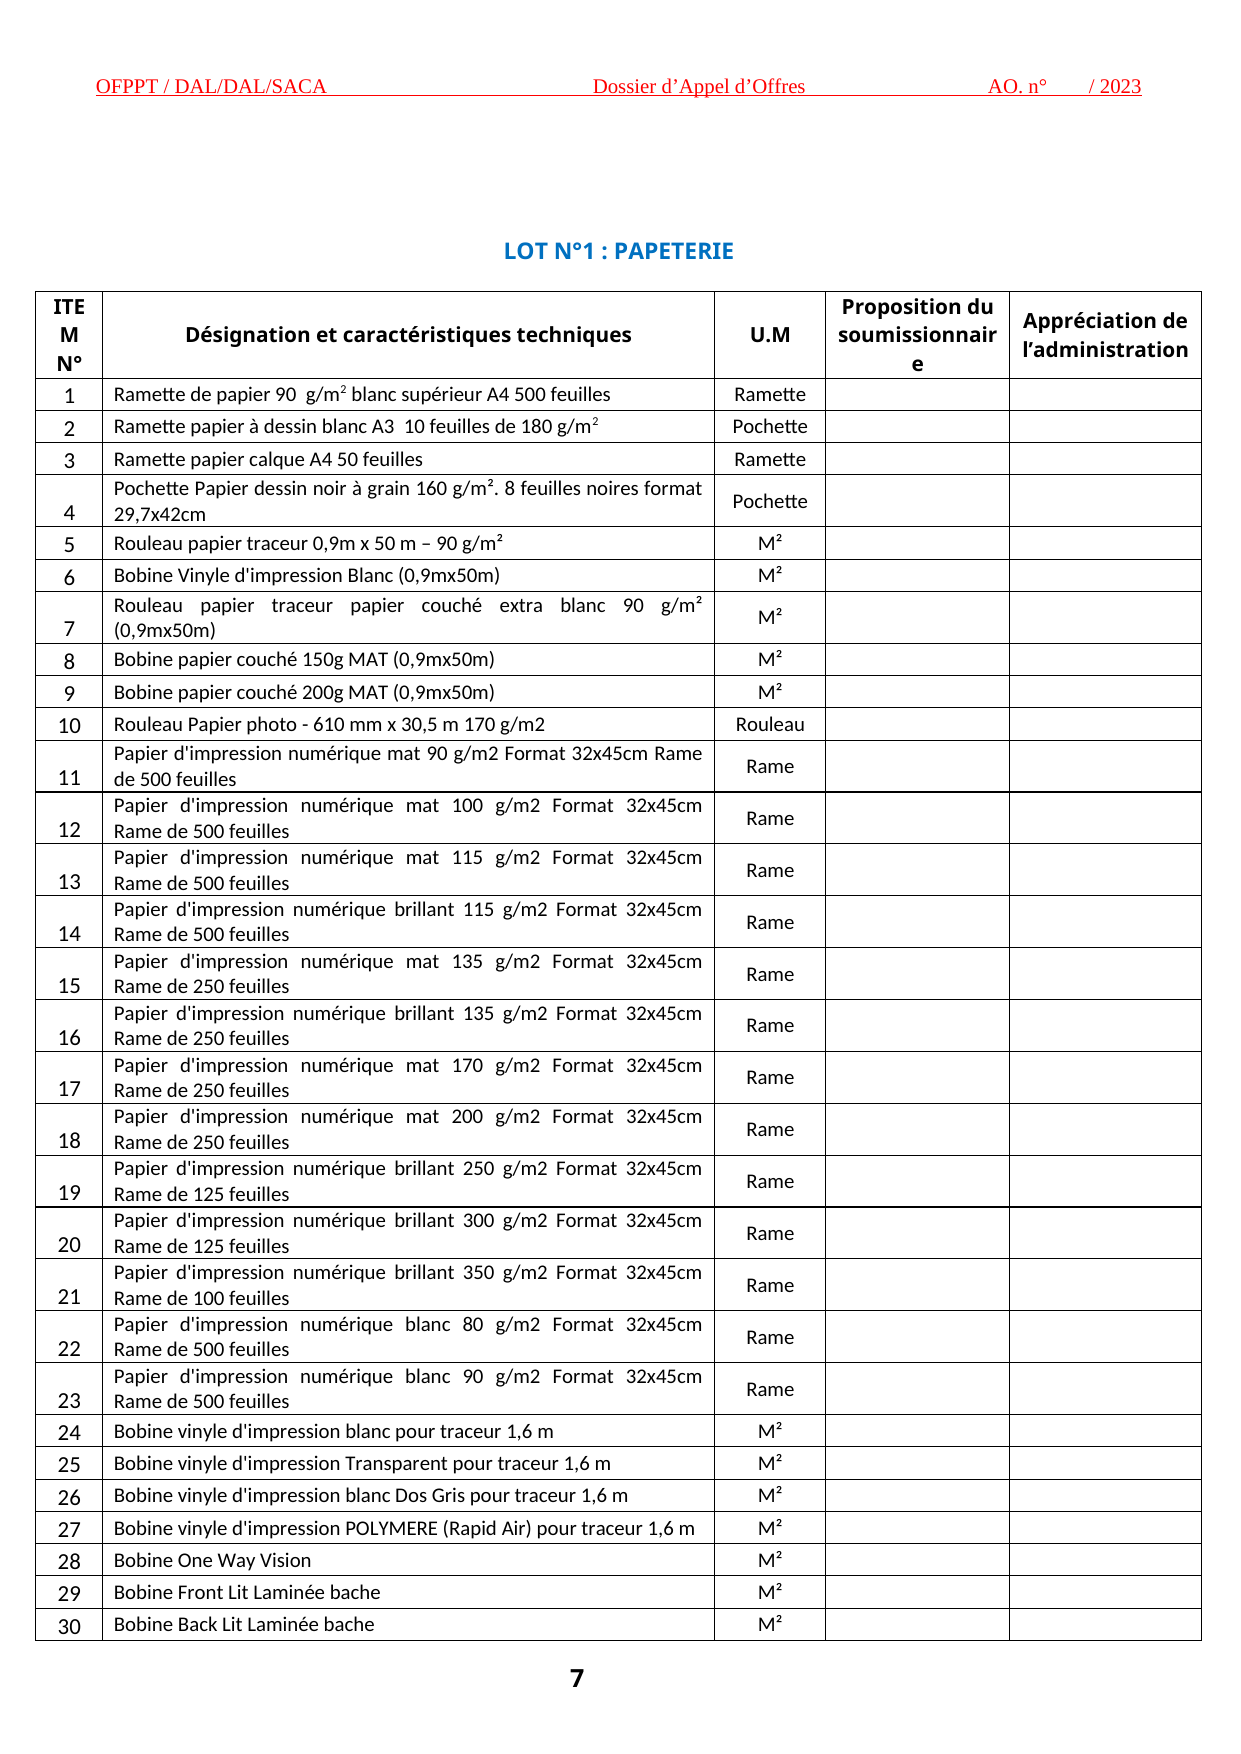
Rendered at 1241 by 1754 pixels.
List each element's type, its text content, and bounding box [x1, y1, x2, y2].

table_cell [826, 475, 1009, 526]
table_cell [1010, 708, 1201, 739]
table_cell M² [715, 592, 825, 643]
table_cell M² [715, 1609, 825, 1640]
table_cell 30 [36, 1609, 102, 1640]
table_cell Papier d'impression numérique brillant 115 g/m2 Format 32x45cm Rame de 500 feuilles [103, 896, 714, 947]
table_cell Bobine Back Lit Laminée bache [103, 1609, 714, 1640]
table_cell [826, 896, 1009, 947]
table_cell Ramette [715, 379, 825, 410]
table_cell Papier d'impression numérique brillant 300 g/m2 Format 32x45cm Rame de 125 feuilles [103, 1208, 714, 1258]
table_cell [1010, 560, 1201, 591]
table_cell 16 [36, 1000, 102, 1051]
table_cell Rame [715, 1363, 825, 1414]
table_cell [826, 948, 1009, 999]
table_cell Rame [715, 1052, 825, 1103]
table_cell 5 [36, 527, 102, 558]
table_cell 7 [36, 592, 102, 643]
table_cell [826, 1512, 1009, 1543]
table_cell Papier d'impression numérique blanc 90 g/m2 Format 32x45cm Rame de 500 feuilles [103, 1363, 714, 1414]
table_cell M² [715, 1415, 825, 1446]
table_cell 6 [36, 560, 102, 591]
table_cell [826, 1447, 1009, 1478]
table_cell [826, 592, 1009, 643]
table_cell [826, 1415, 1009, 1446]
table_cell 20 [36, 1208, 102, 1258]
table_cell [1010, 443, 1201, 474]
table_cell 22 [36, 1311, 102, 1362]
table_cell Papier d'impression numérique mat 90 g/m2 Format 32x45cm Rame de 500 feuilles [103, 741, 714, 791]
table_cell [1010, 793, 1201, 843]
table_header Appréciation de l’administration [1010, 292, 1201, 377]
table_cell [1010, 1311, 1201, 1362]
table_cell 26 [36, 1480, 102, 1511]
table_cell 8 [36, 644, 102, 675]
table_cell Bobine Vinyle d'impression Blanc (0,9mx50m) [103, 560, 714, 591]
table_cell Bobine Front Lit Laminée bache [103, 1576, 714, 1608]
table_cell 18 [36, 1104, 102, 1154]
table_cell [826, 1576, 1009, 1608]
table_cell [1010, 1208, 1201, 1258]
table_cell Rame [715, 1156, 825, 1206]
table_cell Papier d'impression numérique mat 100 g/m2 Format 32x45cm Rame de 500 feuilles [103, 793, 714, 843]
table_cell Rouleau Papier photo - 610 mm x 30,5 m 170 g/m2 [103, 708, 714, 739]
table_cell 14 [36, 896, 102, 947]
text LOT N°1 : PAPETERIE [75, 235, 1162, 266]
table_cell [826, 1544, 1009, 1575]
table_cell [826, 1000, 1009, 1051]
table_cell [1010, 1104, 1201, 1154]
table_cell M² [715, 1512, 825, 1543]
table_cell Rame [715, 793, 825, 843]
table_cell 25 [36, 1447, 102, 1478]
table_cell Rouleau papier traceur papier couché extra blanc 90 g/m² (0,9mx50m) [103, 592, 714, 643]
table_cell 29 [36, 1576, 102, 1608]
table_cell M² [715, 1544, 825, 1575]
table_cell [1010, 1259, 1201, 1310]
table_cell Rame [715, 1208, 825, 1258]
table_cell M² [715, 1480, 825, 1511]
table_header ITEM N° [36, 292, 102, 377]
table_cell Papier d'impression numérique brillant 135 g/m2 Format 32x45cm Rame de 250 feuilles [103, 1000, 714, 1051]
table_cell M² [715, 560, 825, 591]
table_cell Ramette de papier 90 g/m2 blanc supérieur A4 500 feuilles [103, 379, 714, 410]
table_cell [826, 411, 1009, 442]
table_cell [826, 676, 1009, 707]
table_cell Papier d'impression numérique brillant 350 g/m2 Format 32x45cm Rame de 100 feuilles [103, 1259, 714, 1310]
table_cell [1010, 1447, 1201, 1478]
table_cell 10 [36, 708, 102, 739]
table_cell Bobine papier couché 150g MAT (0,9mx50m) [103, 644, 714, 675]
table_cell 3 [36, 443, 102, 474]
table_cell Papier d'impression numérique mat 200 g/m2 Format 32x45cm Rame de 250 feuilles [103, 1104, 714, 1154]
table_cell [1010, 1512, 1201, 1543]
table_cell [826, 1259, 1009, 1310]
table_cell [826, 1156, 1009, 1206]
table_cell [826, 560, 1009, 591]
table_cell [826, 379, 1009, 410]
table_cell [1010, 411, 1201, 442]
table_cell [826, 443, 1009, 474]
table_cell Ramette papier calque A4 50 feuilles [103, 443, 714, 474]
table_cell [826, 1104, 1009, 1154]
table_cell Ramette [715, 443, 825, 474]
table_cell [826, 527, 1009, 558]
table_cell Ramette papier à dessin blanc A3 10 feuilles de 180 g/m2 [103, 411, 714, 442]
table_cell [1010, 592, 1201, 643]
table_cell 19 [36, 1156, 102, 1206]
table_cell Rame [715, 1000, 825, 1051]
table_cell 21 [36, 1259, 102, 1310]
table_cell [1010, 1609, 1201, 1640]
table_cell 15 [36, 948, 102, 999]
table_cell Pochette [715, 411, 825, 442]
table_cell 2 [36, 411, 102, 442]
table_cell M² [715, 676, 825, 707]
table_cell [1010, 475, 1201, 526]
table_cell [826, 1052, 1009, 1103]
table_cell [1010, 1363, 1201, 1414]
table_cell Bobine vinyle d'impression blanc Dos Gris pour traceur 1,6 m [103, 1480, 714, 1511]
table_cell [1010, 948, 1201, 999]
table_cell Bobine vinyle d'impression POLYMERE (Rapid Air) pour traceur 1,6 m [103, 1512, 714, 1543]
table_cell 4 [36, 475, 102, 526]
table_cell Rame [715, 1104, 825, 1154]
table_cell 28 [36, 1544, 102, 1575]
table_cell M² [715, 644, 825, 675]
table_cell Bobine vinyle d'impression blanc pour traceur 1,6 m [103, 1415, 714, 1446]
table_cell [1010, 1576, 1201, 1608]
table_cell [826, 1311, 1009, 1362]
table_cell [1010, 741, 1201, 791]
table_cell [1010, 676, 1201, 707]
table_cell 11 [36, 741, 102, 791]
table_cell [826, 1609, 1009, 1640]
table_cell [826, 793, 1009, 843]
table_cell 1 [36, 379, 102, 410]
table_cell [1010, 844, 1201, 895]
table_cell Rame [715, 896, 825, 947]
table_cell 13 [36, 844, 102, 895]
table_cell [826, 644, 1009, 675]
table_cell 17 [36, 1052, 102, 1103]
table_cell [1010, 1000, 1201, 1051]
table_cell Rame [715, 1311, 825, 1362]
table_cell Papier d'impression numérique mat 115 g/m2 Format 32x45cm Rame de 500 feuilles [103, 844, 714, 895]
table_cell Rouleau [715, 708, 825, 739]
table_cell [1010, 379, 1201, 410]
table_cell Rame [715, 1259, 825, 1310]
table_cell [1010, 1052, 1201, 1103]
table_cell M² [715, 1576, 825, 1608]
table_header U.M [715, 292, 825, 377]
table_cell [1010, 896, 1201, 947]
table_cell Bobine papier couché 200g MAT (0,9mx50m) [103, 676, 714, 707]
table_cell Pochette Papier dessin noir à grain 160 g/m². 8 feuilles noires format 29,7x42cm [103, 475, 714, 526]
table_cell Papier d'impression numérique mat 170 g/m2 Format 32x45cm Rame de 250 feuilles [103, 1052, 714, 1103]
table_cell Bobine One Way Vision [103, 1544, 714, 1575]
table_header Proposition du soumissionnaire [826, 292, 1009, 377]
table_cell [1010, 1415, 1201, 1446]
table_cell Bobine vinyle d'impression Transparent pour traceur 1,6 m [103, 1447, 714, 1478]
table_cell M² [715, 527, 825, 558]
table_cell Rame [715, 844, 825, 895]
table_cell Papier d'impression numérique blanc 80 g/m2 Format 32x45cm Rame de 500 feuilles [103, 1311, 714, 1362]
table_cell Rouleau papier traceur 0,9m x 50 m – 90 g/m² [103, 527, 714, 558]
table_cell Rame [715, 948, 825, 999]
table_cell [1010, 1480, 1201, 1511]
table_cell M² [715, 1447, 825, 1478]
table_cell 23 [36, 1363, 102, 1414]
table_cell 12 [36, 793, 102, 843]
table_cell [826, 1208, 1009, 1258]
table_cell 27 [36, 1512, 102, 1543]
table_cell [1010, 644, 1201, 675]
table_cell Rame [715, 741, 825, 791]
table_cell [826, 1480, 1009, 1511]
table_cell Papier d'impression numérique brillant 250 g/m2 Format 32x45cm Rame de 125 feuilles [103, 1156, 714, 1206]
table_header Désignation et caractéristiques techniques [103, 292, 714, 377]
table_cell [1010, 1544, 1201, 1575]
table_cell [826, 741, 1009, 791]
table_cell 9 [36, 676, 102, 707]
table_cell [826, 844, 1009, 895]
table_cell Pochette [715, 475, 825, 526]
table_cell [1010, 527, 1201, 558]
table_cell [1010, 1156, 1201, 1206]
table_cell [826, 708, 1009, 739]
table_cell 24 [36, 1415, 102, 1446]
table_cell Papier d'impression numérique mat 135 g/m2 Format 32x45cm Rame de 250 feuilles [103, 948, 714, 999]
table_cell [826, 1363, 1009, 1414]
